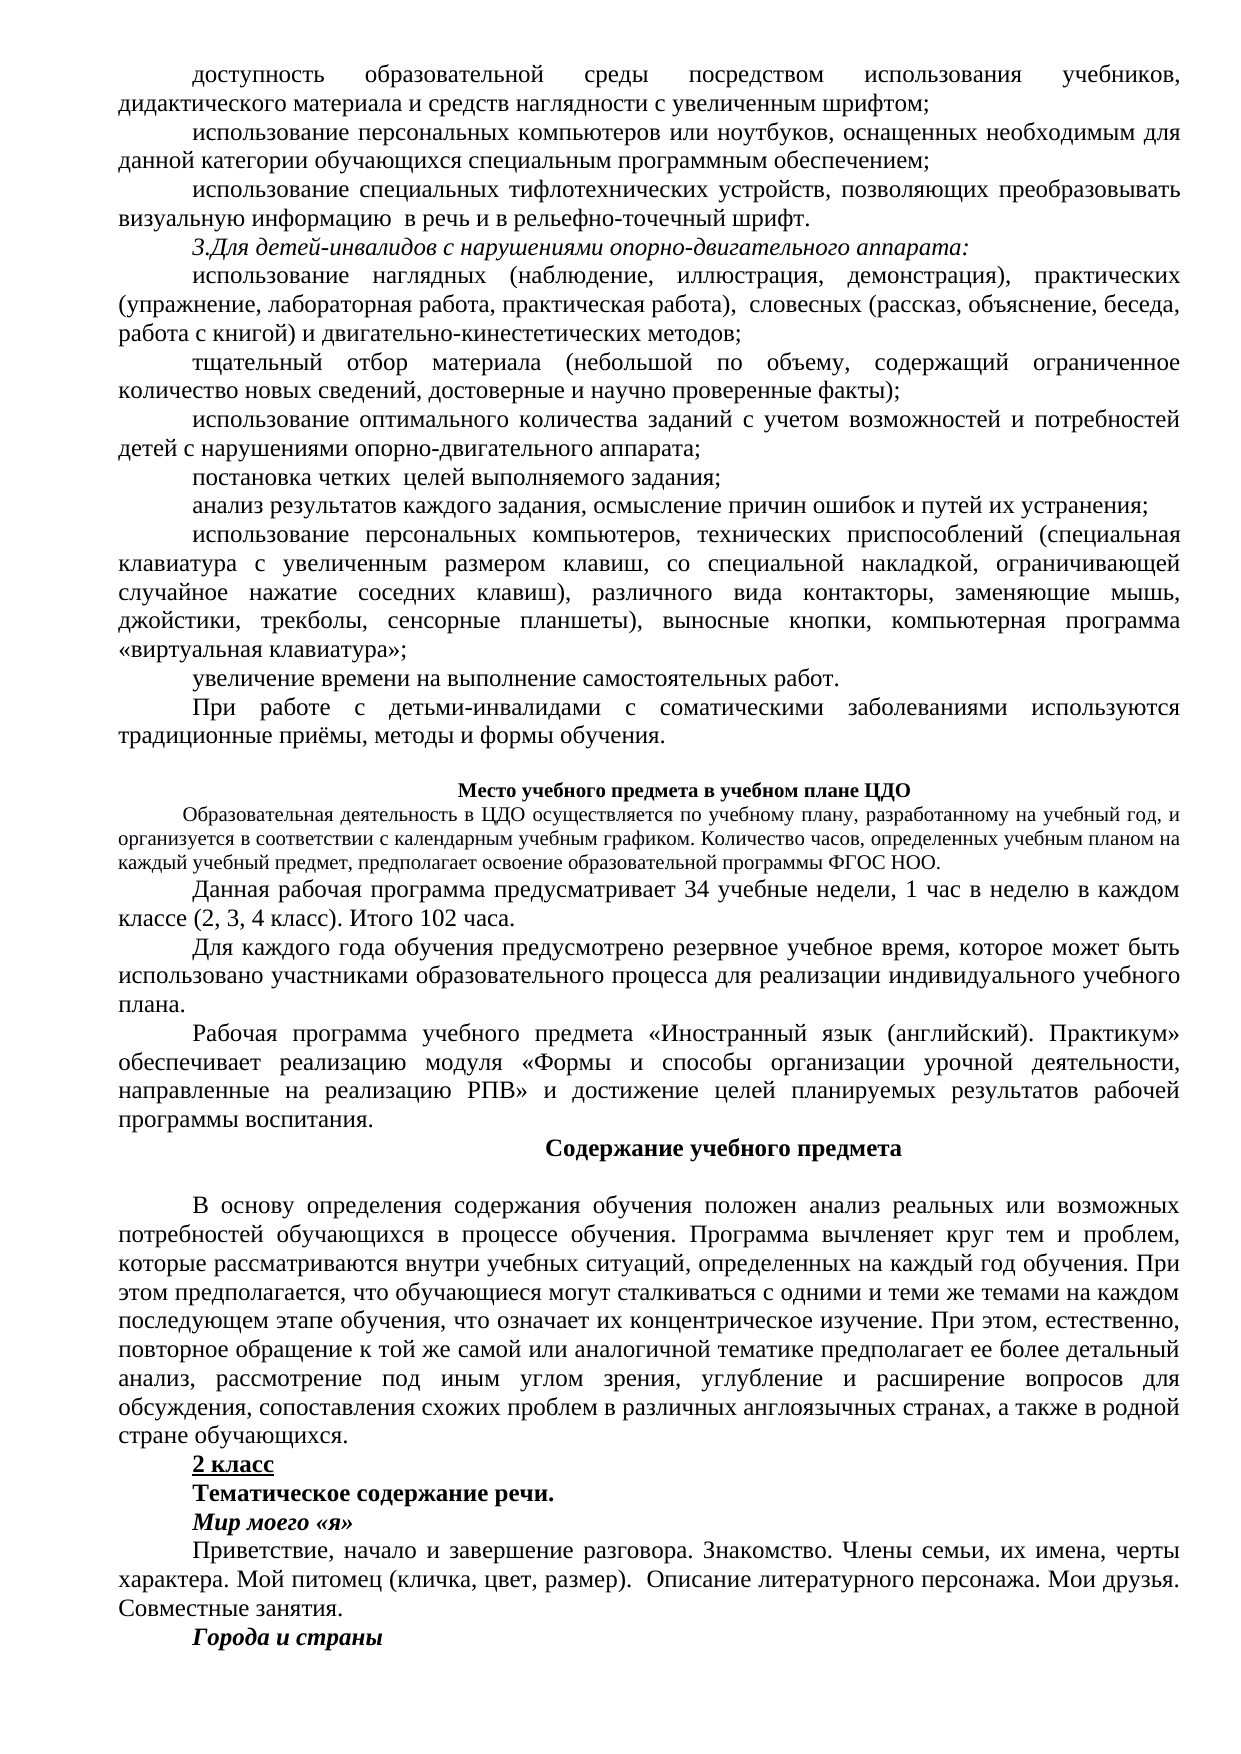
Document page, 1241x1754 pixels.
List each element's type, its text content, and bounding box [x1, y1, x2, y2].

text доступность образовательной среды посредством использования учебников, дидактического материала и средств наглядности с увеличенным шрифтом; [118, 59, 1181, 117]
text Города и страны [118, 1622, 1181, 1650]
text При работе с детьми-инвалидами с соматическими заболеваниями используются традиционные приёмы, методы и формы обучения. [118, 692, 1181, 749]
text Для каждого года обучения предусмотрено резервное учебное время, которое может быть использовано участниками образовательного процесса для реализации индивидуального учебного плана. [118, 932, 1181, 1018]
text использование наглядных (наблюдение, иллюстрация, демонстрация), практических (упражнение, лабораторная работа, практическая работа), словесных (рассказ, объяснение, беседа, работа с книгой) и двигательно-кинестетических методов; [118, 260, 1181, 347]
text использование персональных компьютеров или ноутбуков, оснащенных необходимым для данной категории обучающихся специальным программным обеспечением; [118, 117, 1181, 174]
text Тематическое содержание речи. [118, 1478, 1181, 1507]
text постановка четких целей выполняемого задания; [118, 462, 1181, 490]
text Мир моего «я» [118, 1507, 1181, 1535]
text В основу определения содержания обучения положен анализ реальных или возможных потребностей обучающихся в процессе обучения. Программа вычленяет круг тем и проблем, которые рассматриваются внутри учебных ситуаций, определенных на каждый год обучения. При этом предполагается, что обучающиеся могут сталкиваться с одними и теми же темами на каждом последующем этапе обучения, что означает их концентрическое изучение. При этом, естественно, повторное обращение к той же самой или аналогичной тематике предполагает ее более детальный анализ, рассмотрение под иным углом зрения, углубление и расширение вопросов для обсуждения, сопоставления схожих проблем в различных англоязычных странах, а также в родной стране обучающихся. [118, 1190, 1181, 1449]
text Приветствие, начало и завершение разговора. Знакомство. Члены семьи, их имена, черты характера. Мой питомец (кличка, цвет, размер). Описание литературного персонажа. Мои друзья. Совместные занятия. [118, 1535, 1181, 1622]
text Рабочая программа учебного предмета «Иностранный язык (английский). Практикум» обеспечивает реализацию модуля «Формы и способы организации урочной деятельности, направленные на реализацию РПВ» и достижение целей планируемых результатов рабочей программы воспитания. [118, 1018, 1181, 1133]
text Образовательная деятельность в ЦДО осуществляется по учебному плану, разработанному на учебный год, и организуется в соответствии с календарным учебным графиком. Количество часов, определенных учебным планом на каждый учебный предмет, предполагает освоение образовательной программы ФГОС НОО. [118, 802, 1181, 874]
text увеличение времени на выполнение самостоятельных работ. [118, 663, 1181, 692]
text анализ результатов каждого задания, осмысление причин ошибок и путей их устранения; [118, 490, 1181, 519]
text тщательный отбор материала (небольшой по объему, содержащий ограниченное количество новых сведений, достоверные и научно проверенные факты); [118, 347, 1181, 404]
text использование специальных тифлотехнических устройств, позволяющих преобразовывать визуальную информацию в речь и в рельефно-точечный шрифт. [118, 174, 1181, 232]
text Данная рабочая программа предусматривает 34 учебные недели, 1 час в неделю в каждом классе (2, 3, 4 класс). Итого 102 часа. [118, 874, 1181, 932]
text использование персональных компьютеров, технических приспособлений (специальная клавиатура с увеличенным размером клавиш, со специальной накладкой, ограничивающей случайное нажатие соседних клавиш), различного вида контакторы, заменяющие мышь, джойстики, трекболы, сенсорные планшеты), выносные кнопки, компьютерная программа «виртуальная клавиатура»; [118, 519, 1181, 663]
text Место учебного предмета в учебном плане ЦДО [118, 778, 1181, 802]
text 2 класс [118, 1449, 1181, 1478]
text использование оптимального количества заданий с учетом возможностей и потребностей детей с нарушениями опорно-двигательного аппарата; [118, 404, 1181, 462]
text Содержание учебного предмета [192, 1133, 1181, 1162]
text 3.Для детей-инвалидов с нарушениями опорно-двигательного аппарата: [118, 232, 1181, 260]
